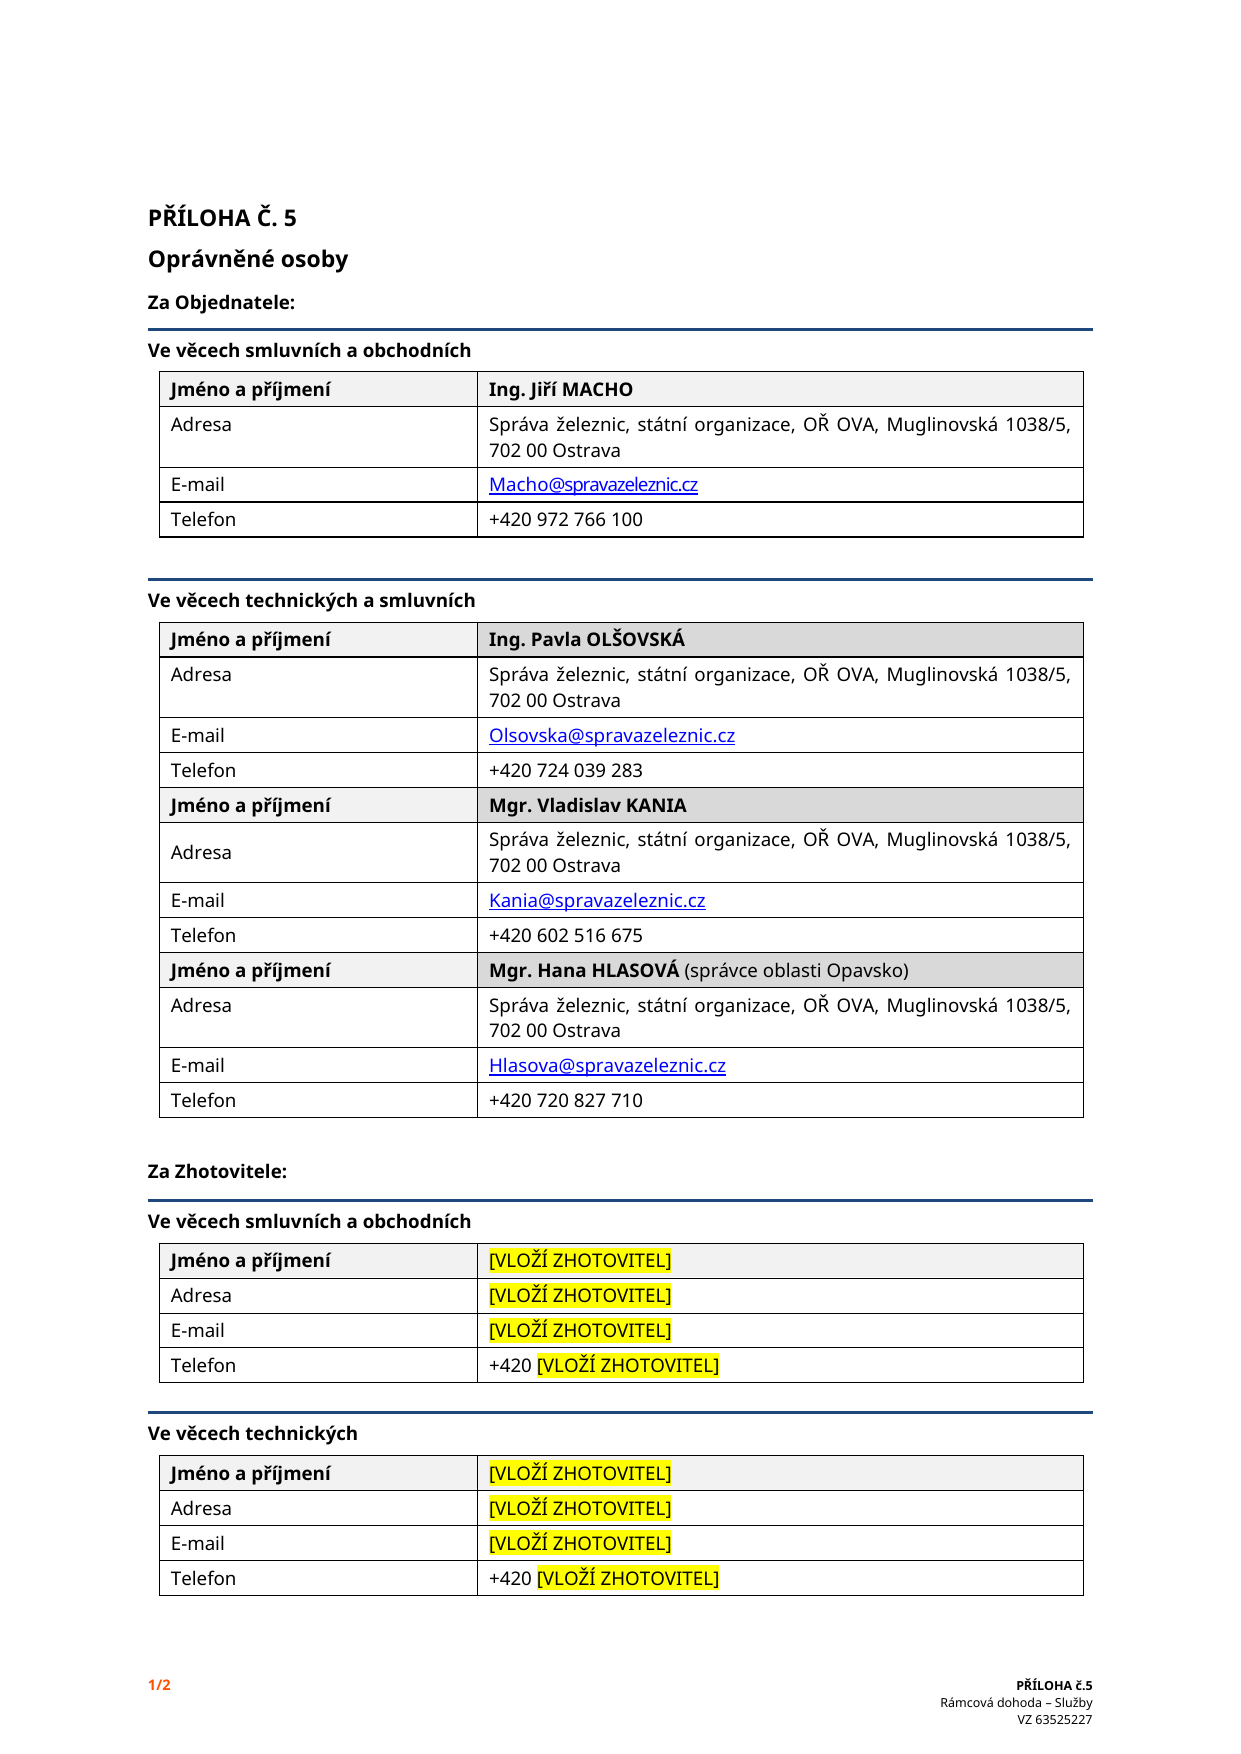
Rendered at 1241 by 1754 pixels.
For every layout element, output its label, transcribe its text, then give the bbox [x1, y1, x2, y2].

table_cell E-mail [160, 718, 477, 752]
table_cell Správa železnic, státní organizace, OŘ OVA, Muglinovská 1038/5, 702 00 Ostrava [478, 407, 1083, 467]
table_header Jméno a příjmení [160, 623, 477, 656]
table_cell Adresa [160, 823, 477, 882]
table_cell Telefon [160, 1083, 477, 1117]
table_cell Olsovska@spravazeleznic.cz [478, 718, 1083, 752]
text Za Objednatele: [148, 286, 1093, 315]
table_cell Kania@spravazeleznic.cz [478, 883, 1083, 917]
table_cell E-mail [160, 1048, 477, 1082]
table_header Jméno a příjmení [160, 372, 477, 406]
table_cell Adresa [160, 1491, 477, 1525]
text Ve věcech technických a smluvních [148, 581, 1093, 613]
table_header Jméno a příjmení [160, 1456, 477, 1490]
table_cell E-mail [160, 1526, 477, 1559]
table_cell Telefon [160, 503, 477, 536]
table_cell Telefon [160, 1348, 477, 1382]
table_cell Telefon [160, 753, 477, 787]
text PŘíloha č. 5 [148, 203, 1093, 232]
table_header Ing. Pavla OLŠOVSKÁ [478, 623, 1083, 656]
table_cell Adresa [160, 407, 477, 467]
table_cell +420 602 516 675 [478, 918, 1083, 952]
table_cell Adresa [160, 988, 477, 1047]
table_cell Hlasova@spravazeleznic.cz [478, 1048, 1083, 1082]
table_cell [VLOŽÍ ZHOTOVITEL] [478, 1314, 1083, 1347]
text Ve věcech smluvních a obchodních [148, 331, 1093, 362]
table_cell +420 724 039 283 [478, 753, 1083, 787]
table_cell Telefon [160, 1561, 477, 1594]
table_cell Macho@spravazeleznic.cz [478, 468, 1083, 501]
table_cell Adresa [160, 658, 477, 717]
table_cell +420 [VLOŽÍ ZHOTOVITEL] [478, 1561, 1083, 1594]
text Za Zhotovitele: [148, 1158, 1093, 1184]
table_cell Jméno a příjmení [160, 953, 477, 987]
table_cell Správa železnic, státní organizace, OŘ OVA, Muglinovská 1038/5, 702 00 Ostrava [478, 988, 1083, 1047]
table_cell E-mail [160, 468, 477, 501]
table_cell Správa železnic, státní organizace, OŘ OVA, Muglinovská 1038/5, 702 00 Ostrava [478, 823, 1083, 882]
table_cell Telefon [160, 918, 477, 952]
table_header [VLOŽÍ ZHOTOVITEL] [478, 1244, 1083, 1277]
table_cell Mgr. Hana HLASOVÁ (správce oblasti Opavsko) [478, 953, 1083, 987]
table_header [VLOŽÍ ZHOTOVITEL] [478, 1456, 1083, 1490]
text Oprávněné osoby [148, 244, 1093, 273]
table_cell Správa železnic, státní organizace, OŘ OVA, Muglinovská 1038/5, 702 00 Ostrava [478, 658, 1083, 717]
text Ve věcech smluvních a obchodních [148, 1202, 1093, 1234]
table_cell Jméno a příjmení [160, 788, 477, 822]
text Ve věcech technických [148, 1414, 1093, 1446]
table_header Jméno a příjmení [160, 1244, 477, 1277]
table_cell E-mail [160, 1314, 477, 1347]
table_cell E-mail [160, 883, 477, 917]
table_cell +420 972 766 100 [478, 503, 1083, 536]
table_cell +420 720 827 710 [478, 1083, 1083, 1117]
table_cell Mgr. Vladislav KANIA [478, 788, 1083, 822]
table_cell +420 [VLOŽÍ ZHOTOVITEL] [478, 1348, 1083, 1382]
table_cell Adresa [160, 1279, 477, 1312]
table_cell [VLOŽÍ ZHOTOVITEL] [478, 1279, 1083, 1312]
table_cell [VLOŽÍ ZHOTOVITEL] [478, 1526, 1083, 1559]
table_cell [VLOŽÍ ZHOTOVITEL] [478, 1491, 1083, 1525]
table_header Ing. Jiří MACHO [478, 372, 1083, 406]
